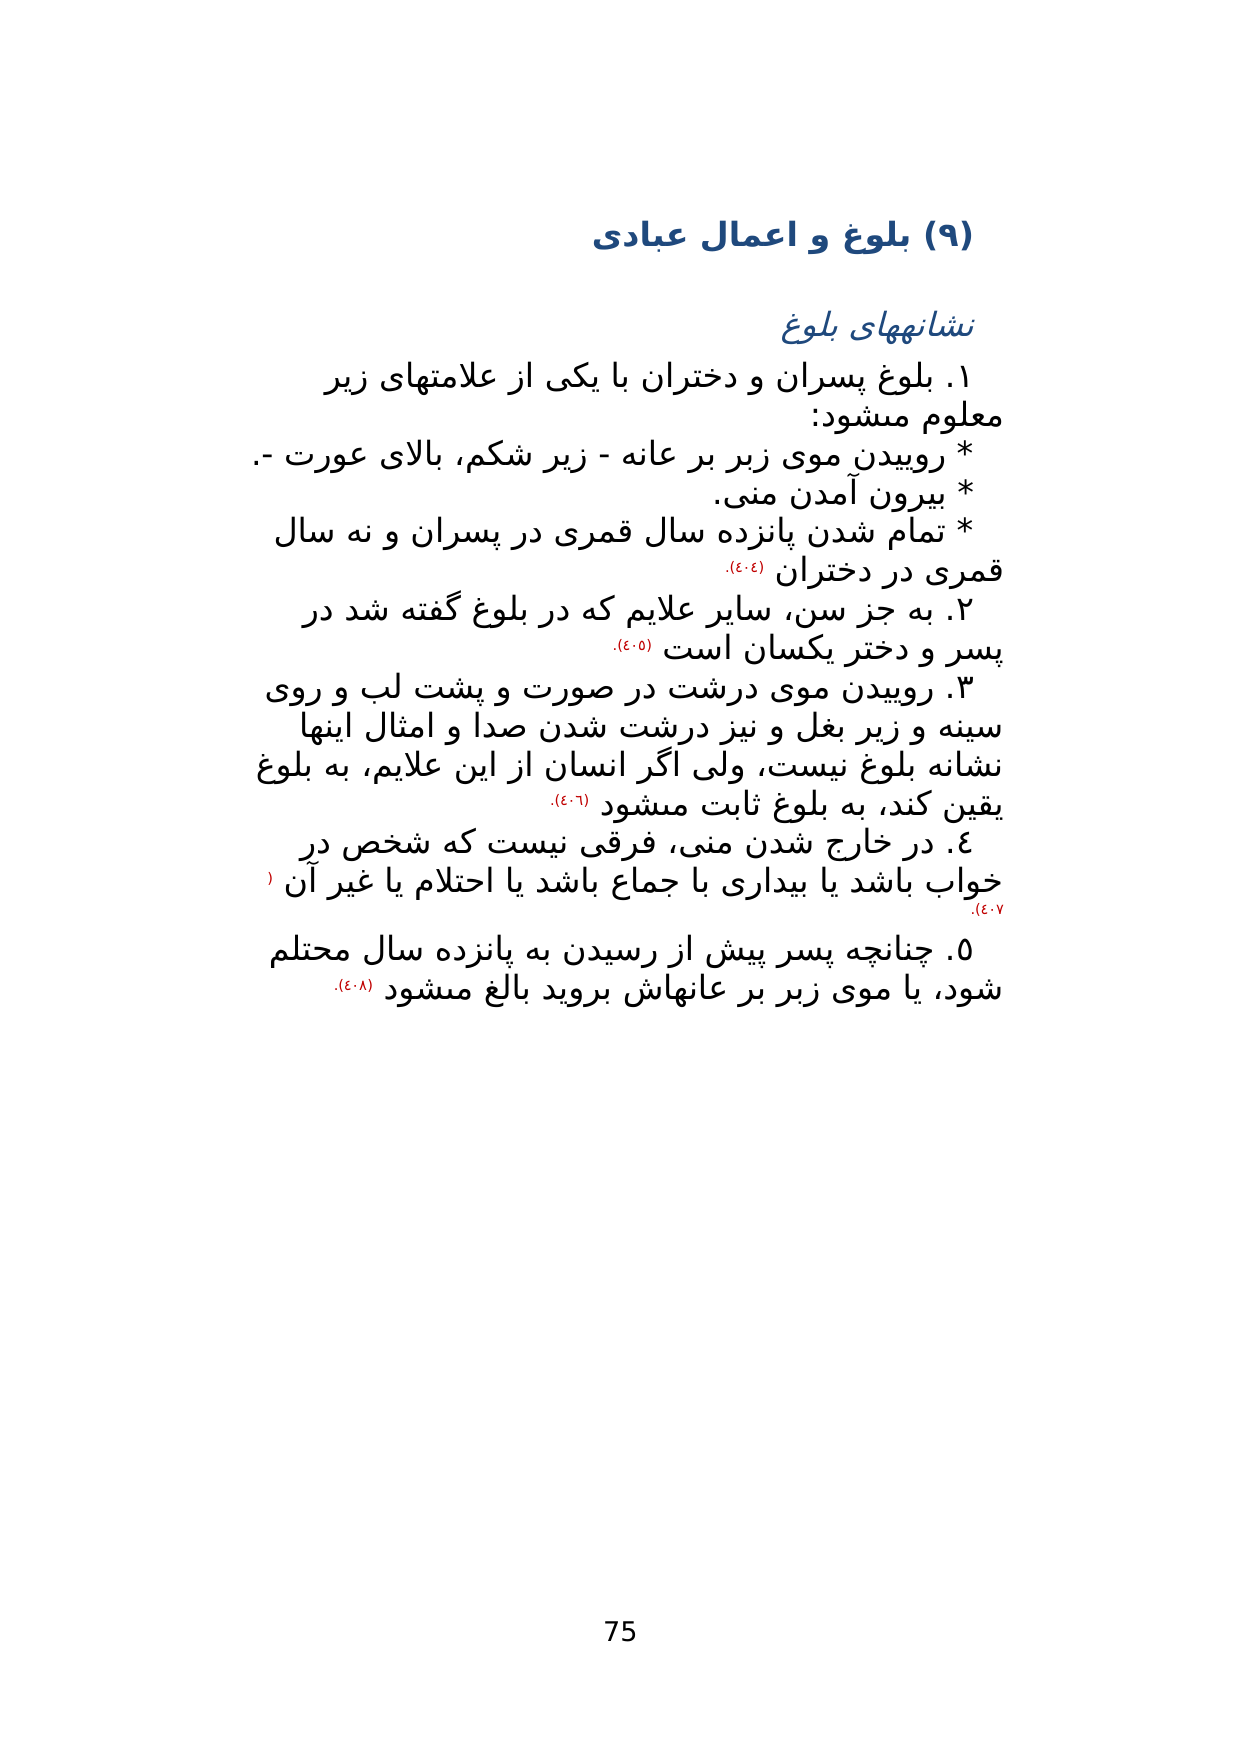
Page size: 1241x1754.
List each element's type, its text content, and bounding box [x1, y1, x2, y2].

text * بيرون آمدن منى. [236, 473, 1004, 512]
text ٤. در خارج شدن منى، فرقى نيست كه شخص در خواب باشد يا بيدارى با جماع باشد يا احتلام يا غير آن‏ (٤٠٧). [236, 823, 1004, 930]
text * روييدن موى زبر بر عانه - زير شكم، بالاى عورت -. [236, 434, 1004, 473]
text ٥. چنانچه پسر پيش از رسيدن به پانزده سال محتلم شود، يا موى زبر بر عانه‏اش برويد بالغ مى‏شود (٤٠٨). [236, 930, 1004, 1007]
text (٩) بلوغ و اعمال عبادى‏ [236, 216, 1004, 254]
text ١. بلوغ پسران و دختران با يكى از علامتهاى زير معلوم مى‏شود: [236, 357, 1004, 434]
text ٣. روييدن موى درشت در صورت و پشت لب و روى سينه و زير بغل و نيز درشت شدن صدا و امثال اينها نشانه بلوغ نيست، ولى اگر انسان از اين علايم، به بلوغ يقين كند، به بلوغ ثابت مى‏شود (٤٠٦). [236, 667, 1004, 823]
text * تمام شدن پانزده سال قمرى در پسران و نه سال قمرى در دختران‏ (٤٠٤). [236, 512, 1004, 590]
subtitle نشانه‏هاى بلوغ‏ [236, 305, 1004, 344]
text ٢. به جز سن، ساير علايم كه در بلوغ گفته شد در پسر و دختر يكسان است‏ (٤٠٥). [236, 590, 1004, 667]
